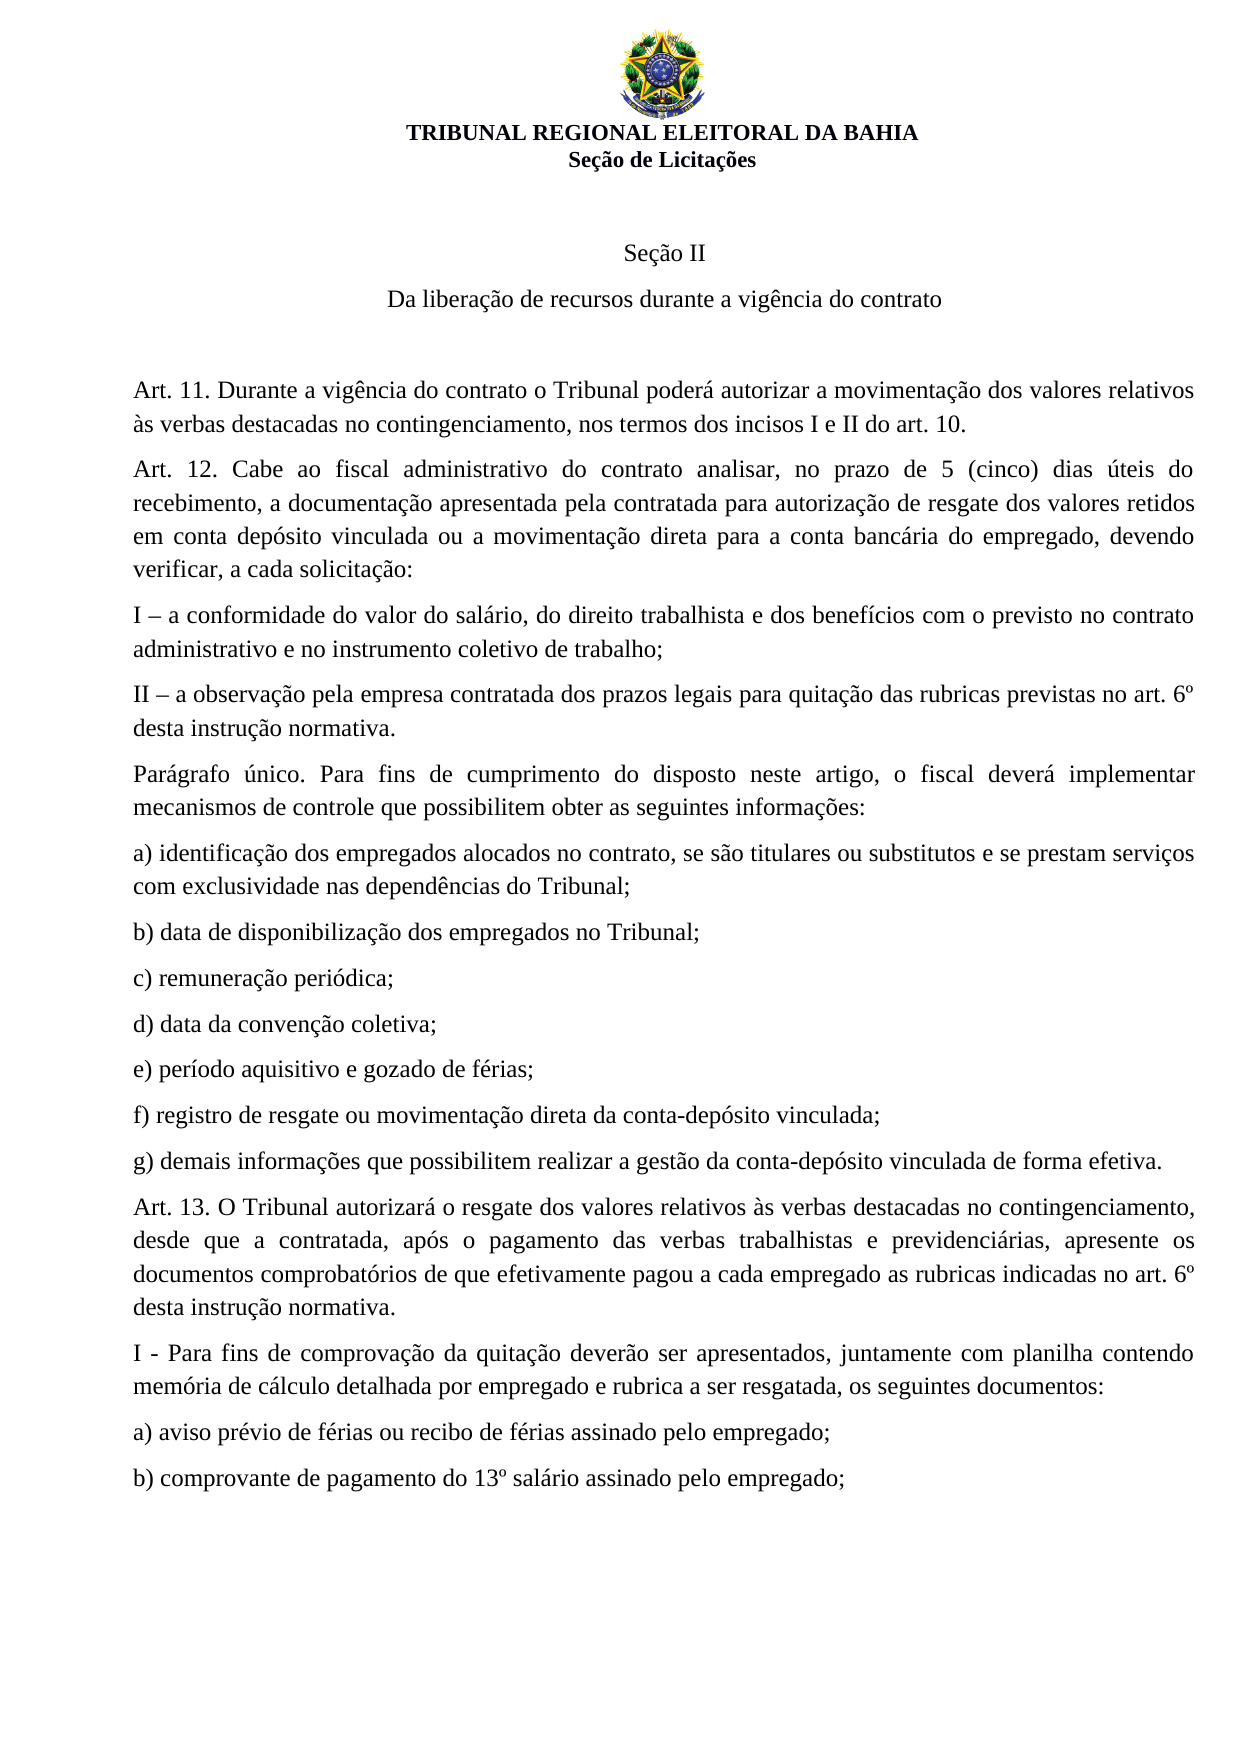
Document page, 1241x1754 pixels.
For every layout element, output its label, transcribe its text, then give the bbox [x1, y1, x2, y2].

text Seção II [133, 234, 1196, 268]
text f) registro de resgate ou movimentação direta da conta-depósito vinculada; [133, 1097, 1196, 1130]
text b) comprovante de pagamento do 13º salário assinado pelo empregado; [133, 1459, 1196, 1493]
text a) identificação dos empregados alocados no contrato, se são titulares ou substitutos e se prestam serviços com exclusividade nas dependências do Tribunal; [133, 834, 1196, 901]
text d) data da convenção coletiva; [133, 1005, 1196, 1039]
text Parágrafo único. Para fins de cumprimento do disposto neste artigo, o fiscal deverá implementar mecanismos de controle que possibilitem obter as seguintes informações: [133, 755, 1196, 822]
text b) data de disponibilização dos empregados no Tribunal; [133, 914, 1196, 947]
text Art. 12. Cabe ao fiscal administrativo do contrato analisar, no prazo de 5 (cinco) dias úteis do recebimento, a documentação apresentada pela contratada para autorização de resgate dos valores retidos em conta depósito vinculada ou a movimentação direta para a conta bancária do empregado, devendo verificar, a cada solicitação: [133, 451, 1196, 584]
text c) remuneração periódica; [133, 959, 1196, 993]
text e) período aquisitivo e gozado de férias; [133, 1051, 1196, 1084]
text I – a conformidade do valor do salário, do direito trabalhista e dos benefícios com o previsto no contrato administrativo e no instrumento coletivo de trabalho; [133, 597, 1196, 664]
text I - Para fins de comprovação da quitação deverão ser apresentados, juntamente com planilha contendo memória de cálculo detalhada por empregado e rubrica a ser resgatada, os seguintes documentos: [133, 1334, 1196, 1401]
text Art. 11. Durante a vigência do contrato o Tribunal poderá autorizar a movimentação dos valores relativos às verbas destacadas no contingenciamento, nos termos dos incisos I e II do art. 10. [133, 372, 1196, 439]
text Da liberação de recursos durante a vigência do contrato [133, 280, 1196, 314]
text a) aviso prévio de férias ou recibo de férias assinado pelo empregado; [133, 1414, 1196, 1447]
text g) demais informações que possibilitem realizar a gestão da conta-depósito vinculada de forma efetiva. [133, 1143, 1196, 1176]
text Art. 13. O Tribunal autorizará o resgate dos valores relativos às verbas destacadas no contingenciamento, desde que a contratada, após o pagamento das verbas trabalhistas e previdenciárias, apresente os documentos comprobatórios de que efetivamente pagou a cada empregado as rubricas indicadas no art. 6º desta instrução normativa. [133, 1189, 1196, 1322]
text II – a observação pela empresa contratada dos prazos legais para quitação das rubricas previstas no art. 6º desta instrução normativa. [133, 676, 1196, 743]
